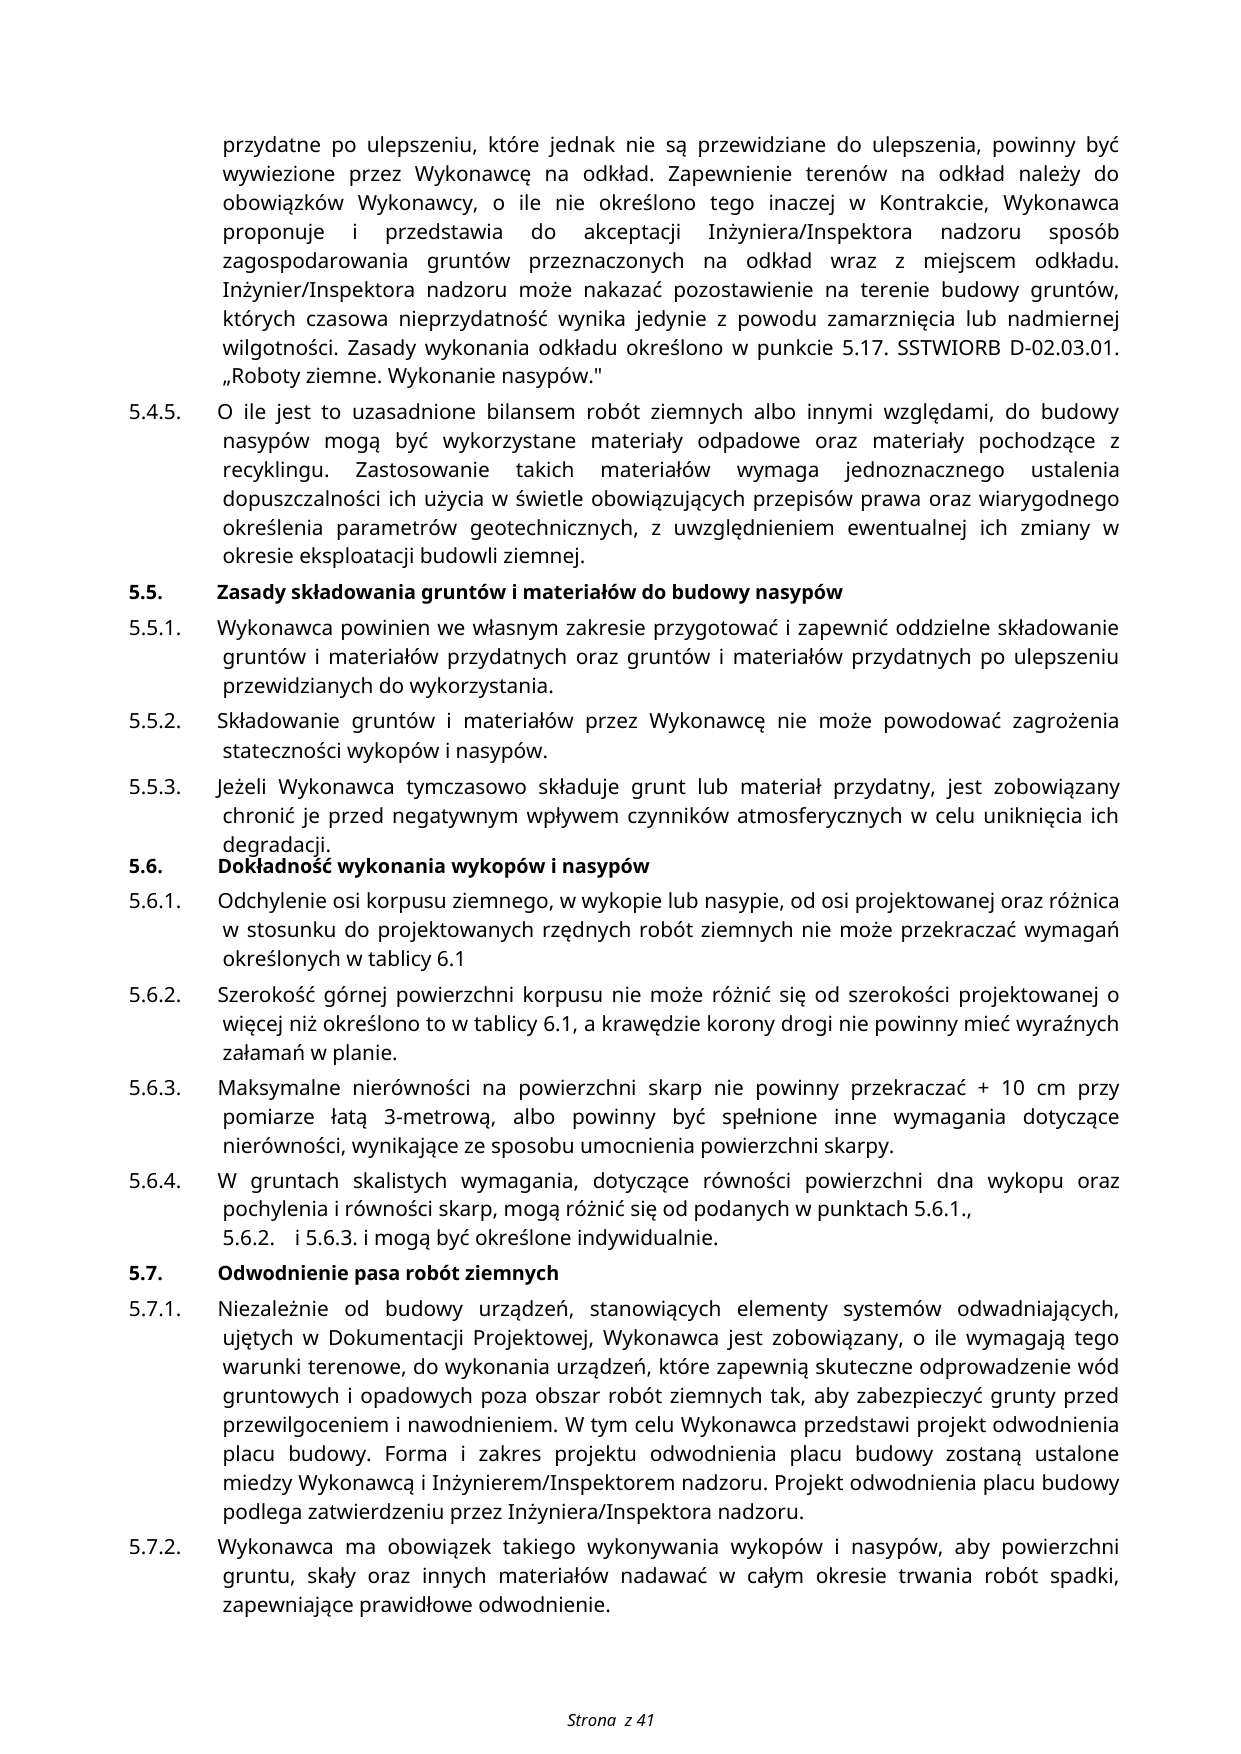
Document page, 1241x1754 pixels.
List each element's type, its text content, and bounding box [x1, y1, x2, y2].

list O ile jest to uzasadnione bilansem robót ziemnych albo innymi względami, do budowy nasypów mogą być wykorzystane materiały odpadowe oraz materiały pochodzące z recyklingu. Zastosowanie takich materiałów wymaga jednoznacznego ustalenia dopuszczalności ich użycia w świetle obowiązujących przepisów prawa oraz wiarygodnego określenia parametrów geotechnicznych, z uwzględnieniem ewentualnej ich zmiany w okresie eksploatacji budowli ziemnej. [129, 396, 1121, 570]
list Maksymalne nierówności na powierzchni skarp nie powinny przekraczać + 10 cm przy pomiarze łatą 3-metrową, albo powinny być spełnione inne wymagania dotyczące nierówności, wynikające ze sposobu umocnienia powierzchni skarpy. [129, 1072, 1121, 1159]
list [129, 129, 1121, 390]
list Wykonawca ma obowiązek takiego wykonywania wykopów i nasypów, aby powierzchni gruntu, skały oraz innych materiałów nadawać w całym okresie trwania robót spadki, zapewniające prawidłowe odwodnienie. [129, 1531, 1121, 1618]
list Zasady składowania gruntów i materiałów do budowy nasypów [129, 583, 1177, 603]
list i 5.6.3. i mogą być określone indywidualnie. [222, 1223, 1177, 1251]
list W gruntach skalistych wymagania, dotyczące równości powierzchni dna wykopu oraz pochylenia i równości skarp, mogą różnić się od podanych w punktach 5.6.1., [129, 1166, 1121, 1223]
list Składowanie gruntów i materiałów przez Wykonawcę nie może powodować zagrożenia stateczności wykopów i nasypów. [129, 705, 1121, 764]
list Odchylenie osi korpusu ziemnego, w wykopie lub nasypie, od osi projektowanej oraz różnica w stosunku do projektowanych rzędnych robót ziemnych nie może przekraczać wymagań określonych w tablicy 6.1 [129, 886, 1121, 973]
list Niezależnie od budowy urządzeń, stanowiących elementy systemów odwadniających, ujętych w Dokumentacji Projektowej, Wykonawca jest zobowiązany, o ile wymagają tego warunki terenowe, do wykonania urządzeń, które zapewnią skuteczne odprowadzenie wód gruntowych i opadowych poza obszar robót ziemnych tak, aby zabezpieczyć grunty przed przewilgoceniem i nawodnieniem. W tym celu Wykonawca przedstawi projekt odwodnienia placu budowy. Forma i zakres projektu odwodnienia placu budowy zostaną ustalone miedzy Wykonawcą i Inżynierem/Inspektorem nadzoru. Projekt odwodnienia placu budowy podlega zatwierdzeniu przez Inżyniera/Inspektora nadzoru. [129, 1293, 1121, 1525]
list Szerokość górnej powierzchni korpusu nie może różnić się od szerokości projektowanej o więcej niż określono to w tablicy 6.1, a krawędzie korony drogi nie powinny mieć wyraźnych załamań w planie. [129, 979, 1121, 1066]
list Wykonawca powinien we własnym zakresie przygotować i zapewnić oddzielne składowanie gruntów i materiałów przydatnych oraz gruntów i materiałów przydatnych po ulepszeniu przewidzianych do wykorzystania. [129, 613, 1121, 699]
list Jeżeli Wykonawca tymczasowo składuje grunt lub materiał przydatny, jest zobowiązany chronić je przed negatywnym wpływem czynników atmosferycznych w celu uniknięcia ich degradacji. [129, 771, 1121, 858]
list Dokładność wykonania wykopów i nasypów [129, 858, 1177, 878]
list Odwodnienie pasa robót ziemnych [129, 1264, 1177, 1284]
